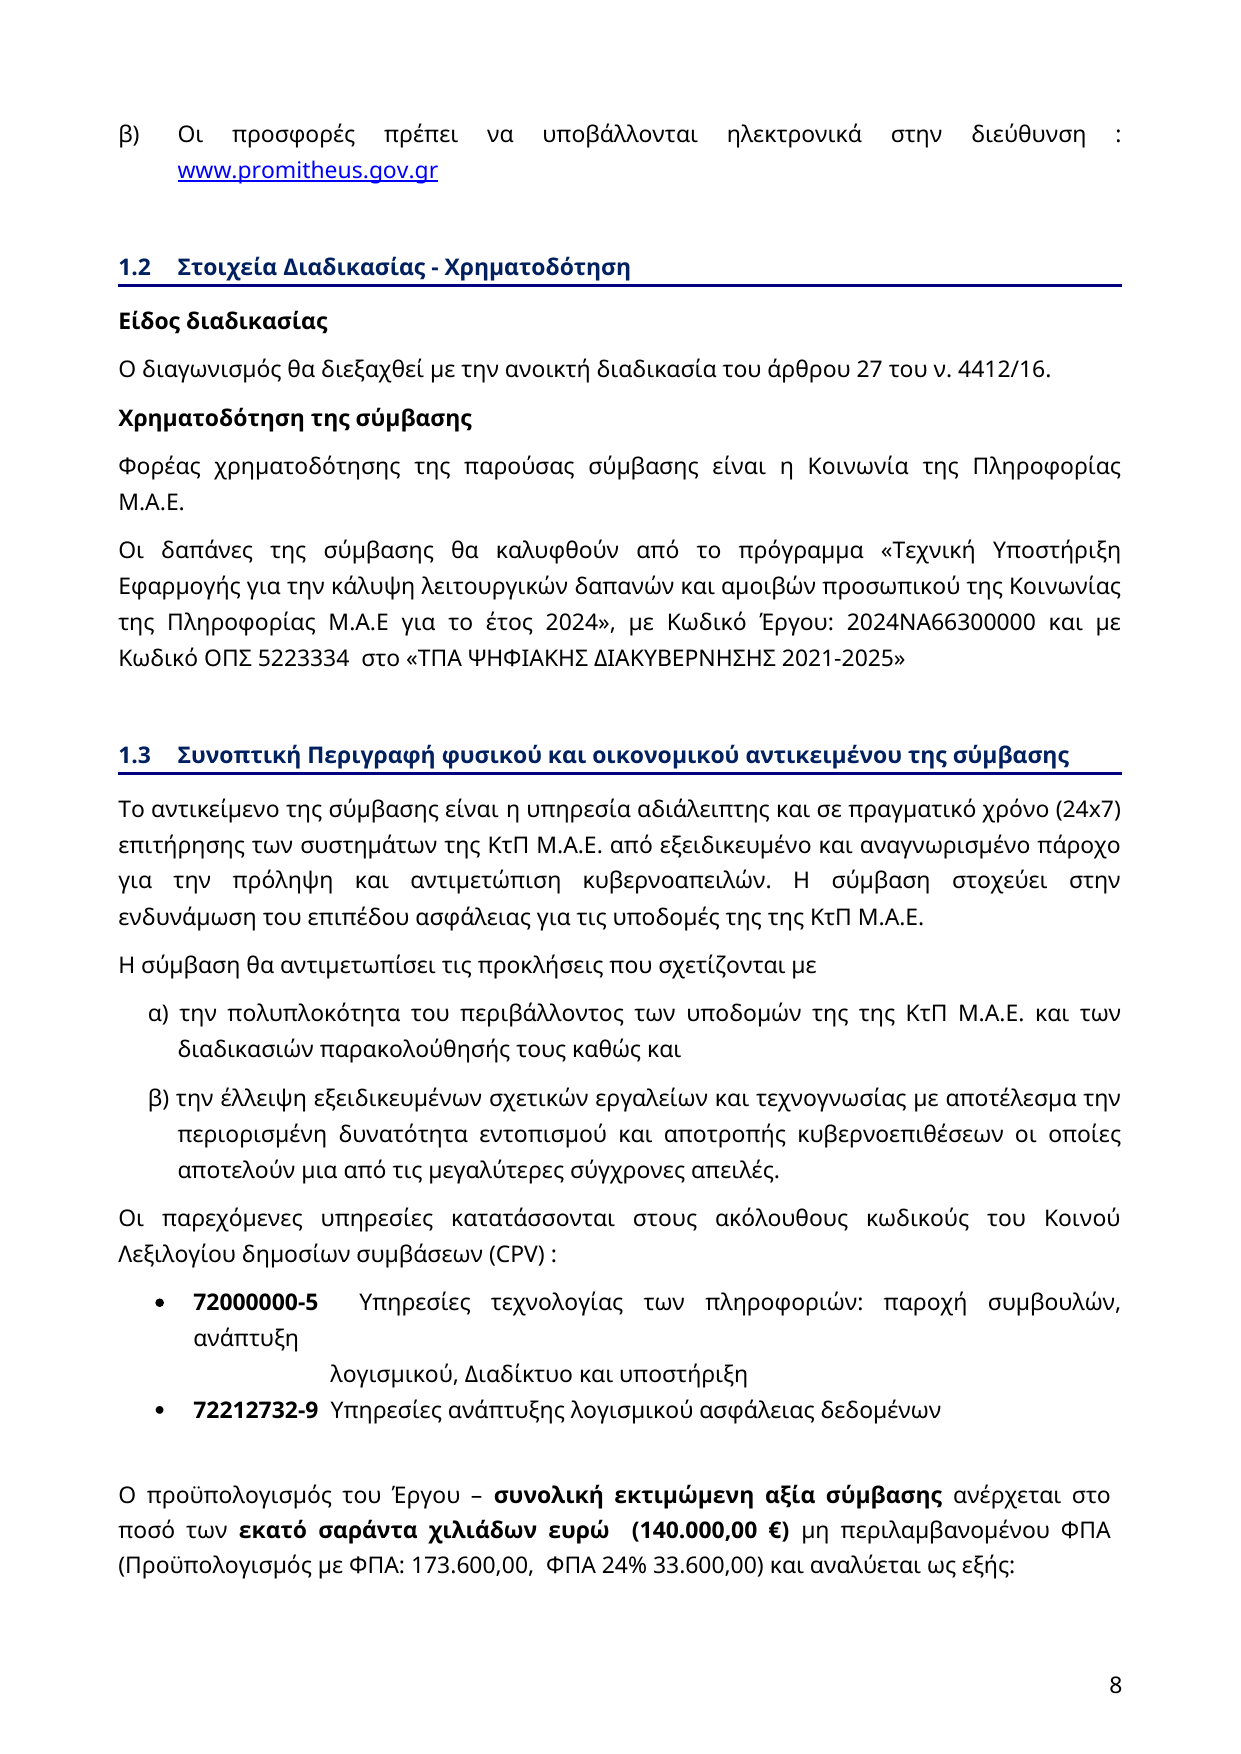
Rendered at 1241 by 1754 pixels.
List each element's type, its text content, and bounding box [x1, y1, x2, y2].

text Η σύμβαση θα αντιμετωπίσει τις προκλήσεις που σχετίζονται με [118, 949, 1122, 980]
text β) Οι προσφορές πρέπει να υποβάλλονται ηλεκτρονικά στην διεύθυνση : www.promitheus.gov.gr [118, 118, 1122, 185]
list λογισμικού, Διαδίκτυο και υποστήριξη [193, 1358, 1122, 1389]
text Χρηματοδότηση της σύμβασης [118, 401, 1122, 433]
text Οι δαπάνες της σύμβασης θα καλυφθούν από το πρόγραμμα «Τεχνική Υποστήριξη Εφαρμογής για την κάλυψη λειτουργικών δαπανών και αμοιβών προσωπικού της Κοινωνίας της Πληροφορίας Μ.Α.Ε για το έτος 2024», με Κωδικό Έργου: 2024ΝΑ66300000 και με Κωδικό ΟΠΣ 5223334 στο «ΤΠΑ ΨΗΦΙΑΚΗΣ ΔΙΑΚΥΒΕΡΝΗΣΗΣ 2021-2025» [118, 534, 1122, 673]
text Οι παρεχόμενες υπηρεσίες κατατάσσονται στους ακόλουθους κωδικούς του Κοινού Λεξιλογίου δημοσίων συμβάσεων (CPV) : [118, 1202, 1122, 1269]
text β) την έλλειψη εξειδικευμένων σχετικών εργαλείων και τεχνογνωσίας με αποτέλεσμα την περιορισμένη δυνατότητα εντοπισμού και αποτροπής κυβερνοεπιθέσεων οι οποίες αποτελούν μια από τις μεγαλύτερες σύγχρονες απειλές. [148, 1082, 1122, 1185]
subtitle Συνοπτική Περιγραφή φυσικού και οικονομικού αντικειμένου της σύμβασης [118, 739, 1122, 772]
text Φορέας χρηματοδότησης της παρούσας σύμβασης είναι η Κοινωνία της Πληροφορίας Μ.Α.Ε. [118, 450, 1122, 517]
text α) την πολυπλοκότητα του περιβάλλοντος των υποδομών της της ΚτΠ Μ.Α.Ε. και των διαδικασιών παρακολούθησής τους καθώς και [148, 997, 1122, 1064]
text Το αντικείμενο της σύμβασης είναι η υπηρεσία αδιάλειπτης και σε πραγματικό χρόνο (24x7) επιτήρησης των συστημάτων της ΚτΠ Μ.Α.Ε. από εξειδικευμένο και αναγνωρισμένο πάροχο για την πρόληψη και αντιμετώπιση κυβερνοαπειλών. Η σύμβαση στοχεύει στην ενδυνάμωση του επιπέδου ασφάλειας για τις υποδομές της της ΚτΠ Μ.Α.Ε. [118, 793, 1122, 932]
list 72000000-5 Υπηρεσίες τεχνολογίας των πληροφοριών: παροχή συμβουλών, ανάπτυξη [156, 1286, 1122, 1353]
text Ο διαγωνισμός θα διεξαχθεί με την ανοικτή διαδικασία του άρθρου 27 του ν. 4412/16. [118, 353, 1122, 384]
text Είδος διαδικασίας [118, 304, 1122, 336]
subtitle Στοιχεία Διαδικασίας - Χρηματοδότηση [118, 251, 1122, 284]
list 72212732-9 Υπηρεσίες ανάπτυξης λογισμικού ασφάλειας δεδομένων [156, 1394, 1111, 1425]
text Ο προϋπολογισμός του Έργου – συνολική εκτιμώμενη αξία σύμβασης ανέρχεται στο ποσό των εκατό σαράντα χιλιάδων ευρώ (140.000,00 €) μη περιλαμβανομένου ΦΠΑ (Προϋπολογισμός με ΦΠΑ: 173.600,00, ΦΠΑ 24% 33.600,00) και αναλύεται ως εξής: [118, 1479, 1111, 1580]
